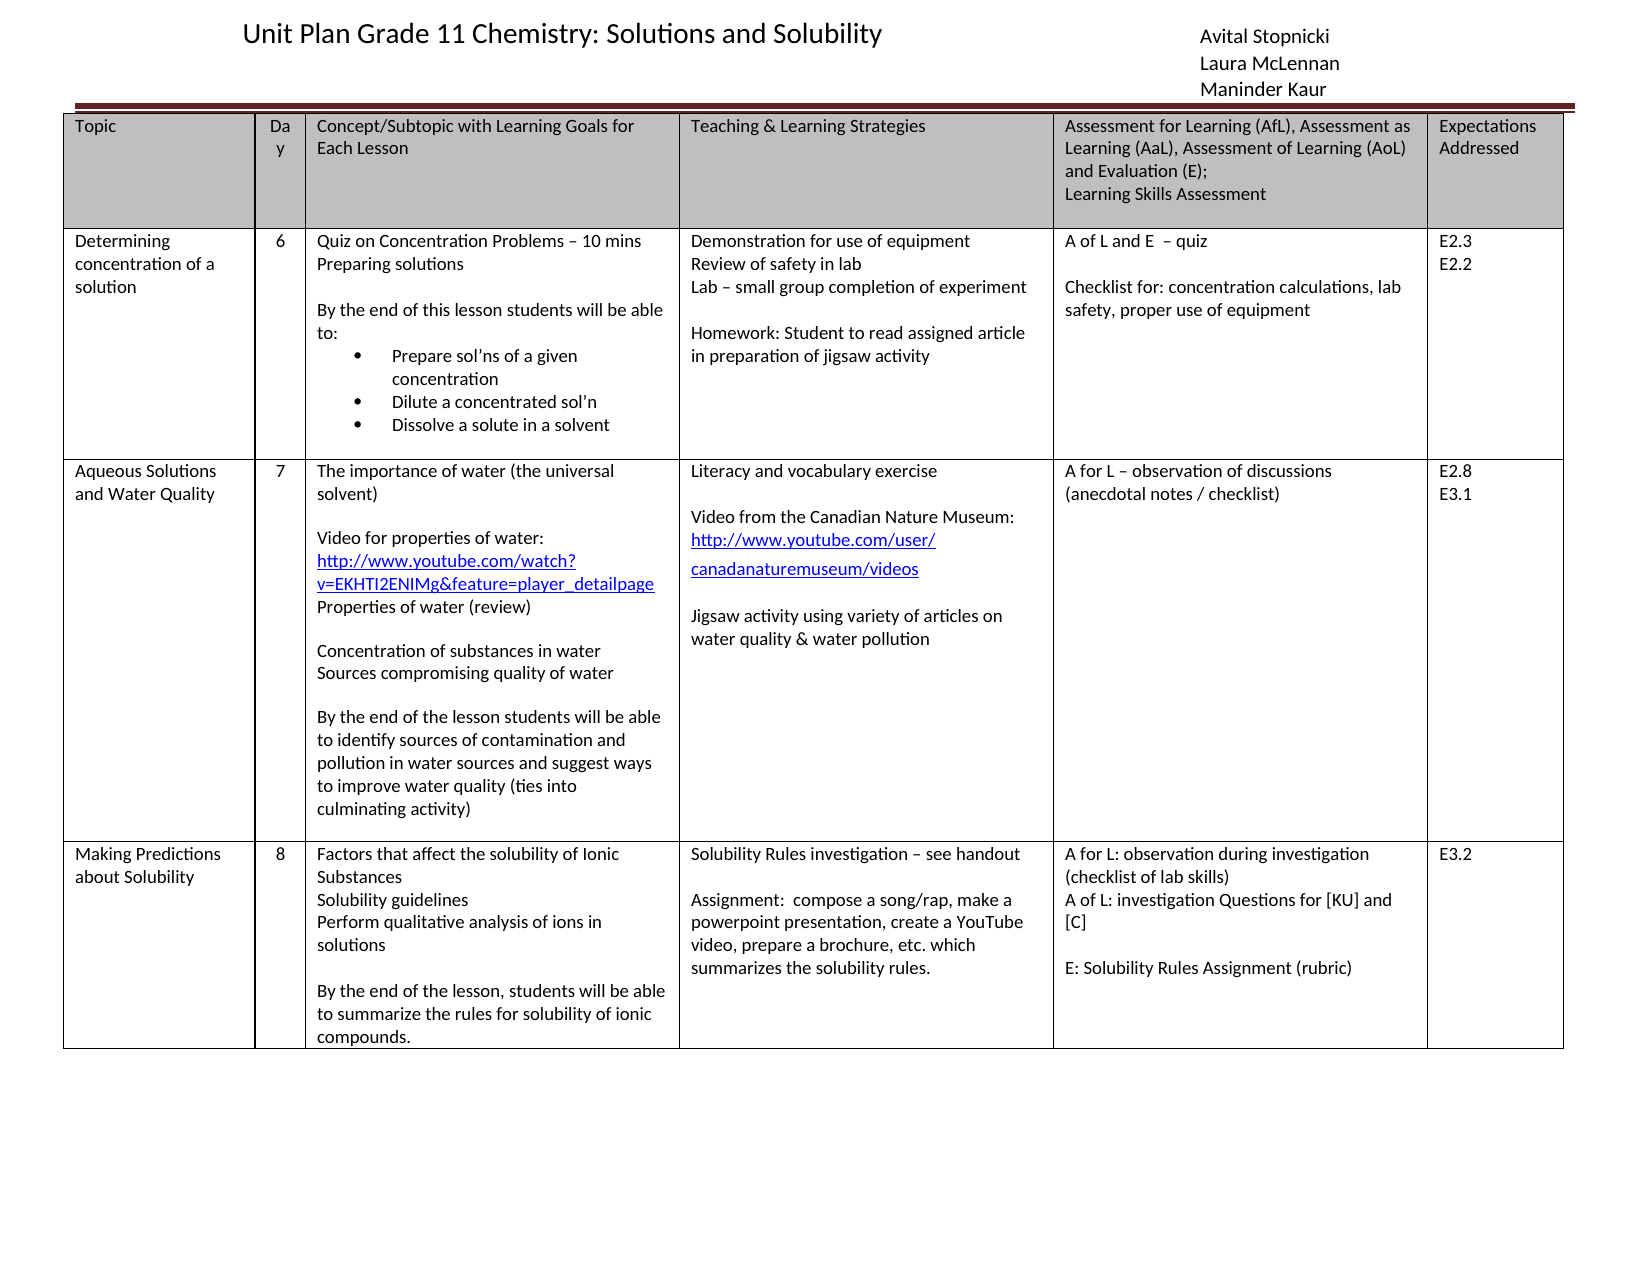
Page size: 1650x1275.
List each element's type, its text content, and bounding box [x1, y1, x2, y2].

table_cell 8 [256, 842, 305, 1048]
table_cell Quiz on Concentration Problems – 10 mins Preparing solutions By the end of this lesson students will be able to: Prepare sol’ns of a given concentration Dilute a concentrated sol’n Dissolve a solute in a solvent [306, 229, 679, 458]
table_cell Solubility Rules investigation – see handout Assignment: compose a song/rap, make a powerpoint presentation, create a YouTube video, prepare a brochure, etc. which summarizes the solubility rules. [680, 842, 1053, 1048]
table_cell 6 [256, 229, 305, 458]
table_cell Literacy and vocabulary exercise Video from the Canadian Nature Museum: http://www.youtube.com/user/ canadanaturemuseum/videos Jigsaw activity using variety of articles on water quality & water pollution [680, 460, 1053, 841]
table_cell Factors that affect the solubility of Ionic Substances Solubility guidelines Perform qualitative analysis of ions in solutions By the end of the lesson, students will be able to summarize the rules for solubility of ionic compounds. [306, 842, 679, 1048]
table_cell Determining concentration of a solution [64, 229, 254, 458]
table_cell E2.3 E2.2 [1428, 229, 1563, 458]
table_header Topic [64, 114, 254, 228]
table_header Day [256, 114, 305, 228]
table_header Expectations Addressed [1428, 114, 1563, 228]
table_cell A for L: observation during investigation (checklist of lab skills) A of L: investigation Questions for [KU] and [C] E: Solubility Rules Assignment (rubric) [1054, 842, 1427, 1048]
table_cell E3.2 [1428, 842, 1563, 1048]
table_header Teaching & Learning Strategies [680, 114, 1053, 228]
table_cell 7 [256, 460, 305, 841]
table_cell A for L – observation of discussions (anecdotal notes / checklist) [1054, 460, 1427, 841]
table_cell Making Predictions about Solubility [64, 842, 254, 1048]
table_header Concept/Subtopic with Learning Goals for Each Lesson [306, 114, 679, 228]
table_cell The importance of water (the universal solvent) Video for properties of water: http://www.youtube.com/watch?v=EKHTI2ENIMg&feature=player_detailpage Properties of water (review) Concentration of substances in water Sources compromising quality of water By the end of the lesson students will be able to identify sources of contamination and pollution in water sources and suggest ways to improve water quality (ties into culminating activity) [306, 460, 679, 841]
table_cell Aqueous Solutions and Water Quality [64, 460, 254, 841]
table_cell A of L and E – quiz Checklist for: concentration calculations, lab safety, proper use of equipment [1054, 229, 1427, 458]
table_cell Demonstration for use of equipment Review of safety in lab Lab – small group completion of experiment Homework: Student to read assigned article in preparation of jigsaw activity [680, 229, 1053, 458]
table_cell E2.8 E3.1 [1428, 460, 1563, 841]
table_header Assessment for Learning (AfL), Assessment as Learning (AaL), Assessment of Learning (AoL) and Evaluation (E); Learning Skills Assessment [1054, 114, 1427, 228]
